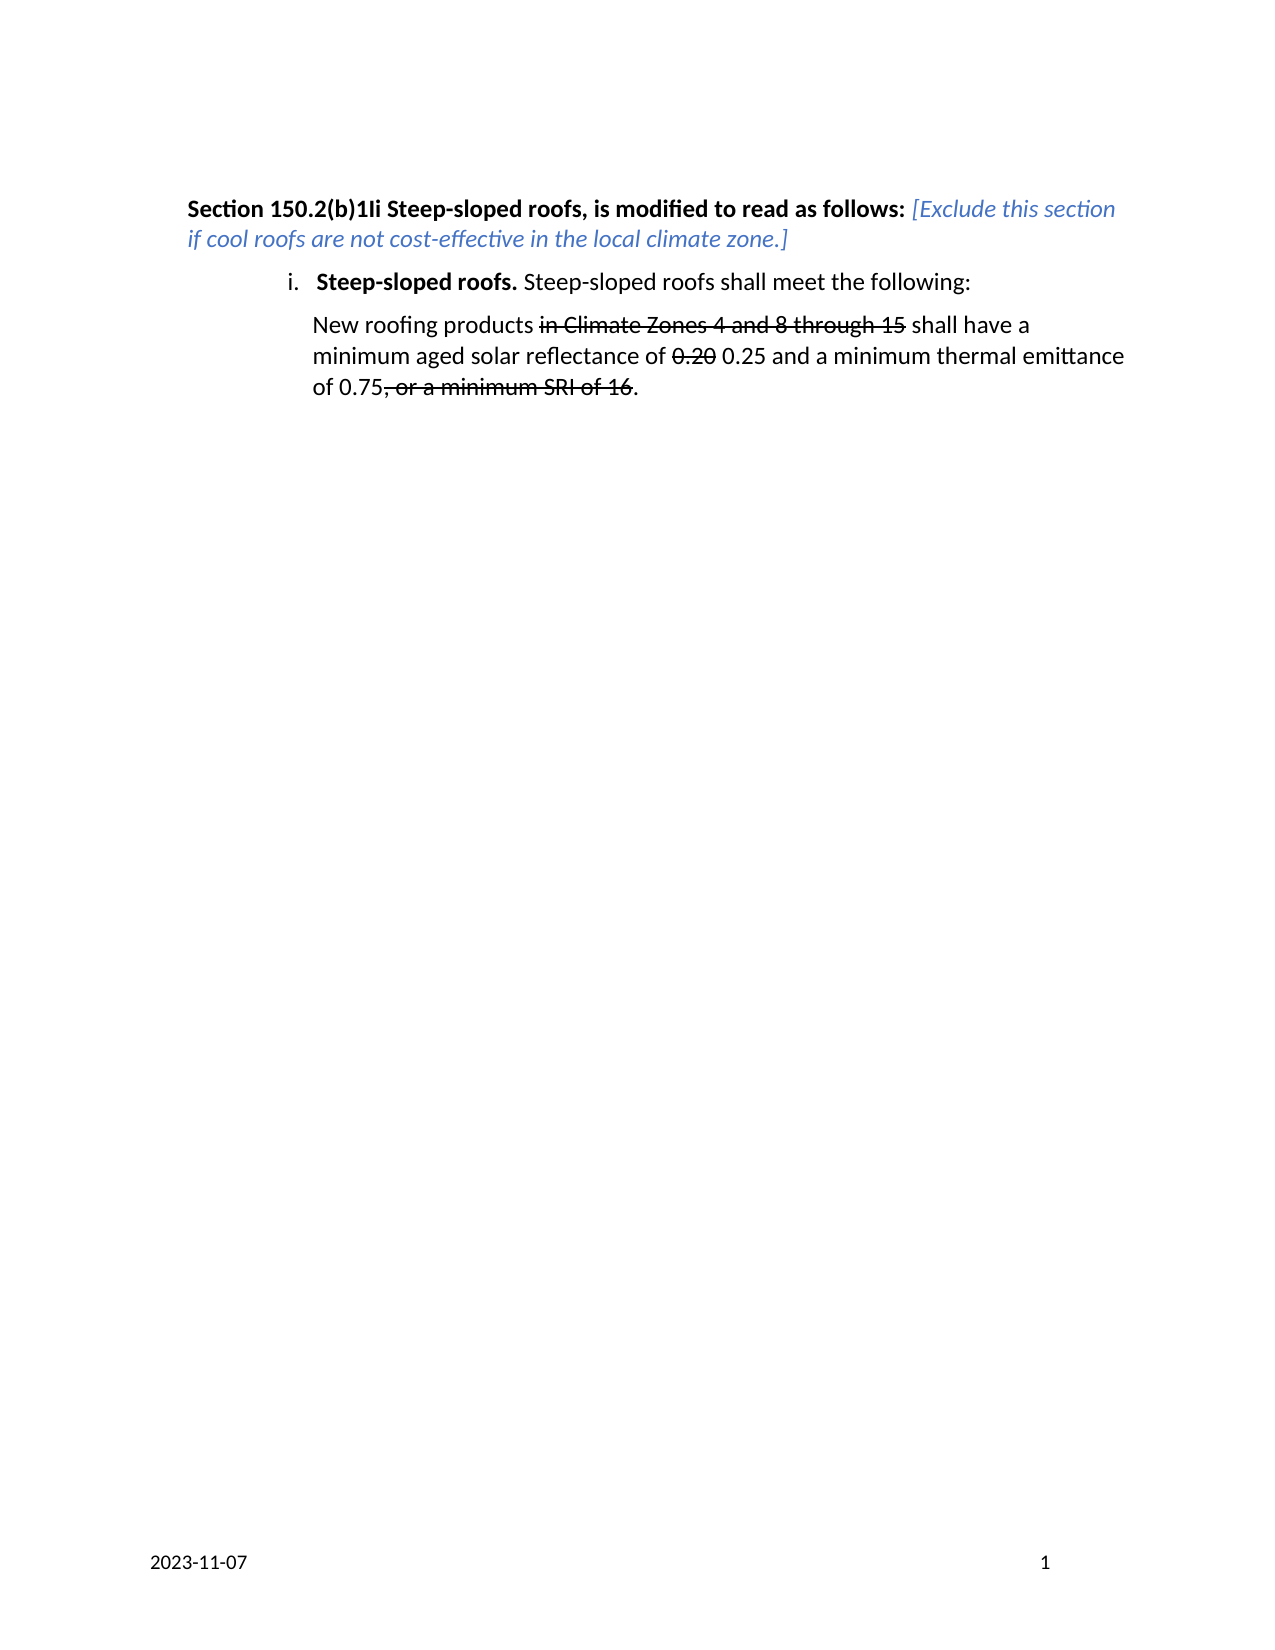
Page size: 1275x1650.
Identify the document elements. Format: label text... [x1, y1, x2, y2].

text Section 150.2(b)1Ii Steep-sloped roofs, is modified to read as follows: [Exclude this section if cool roofs are not cost-effective in the local climate zone.] [187, 193, 1125, 254]
text i. Steep-sloped roofs. Steep-sloped roofs shall meet the following: [287, 267, 1125, 297]
text New roofing products in Climate Zones 4 and 8 through 15 shall have a minimum aged solar reflectance of 0.20 0.25 and a minimum thermal emittance of 0.75, or a minimum SRI of 16. [312, 309, 1125, 401]
